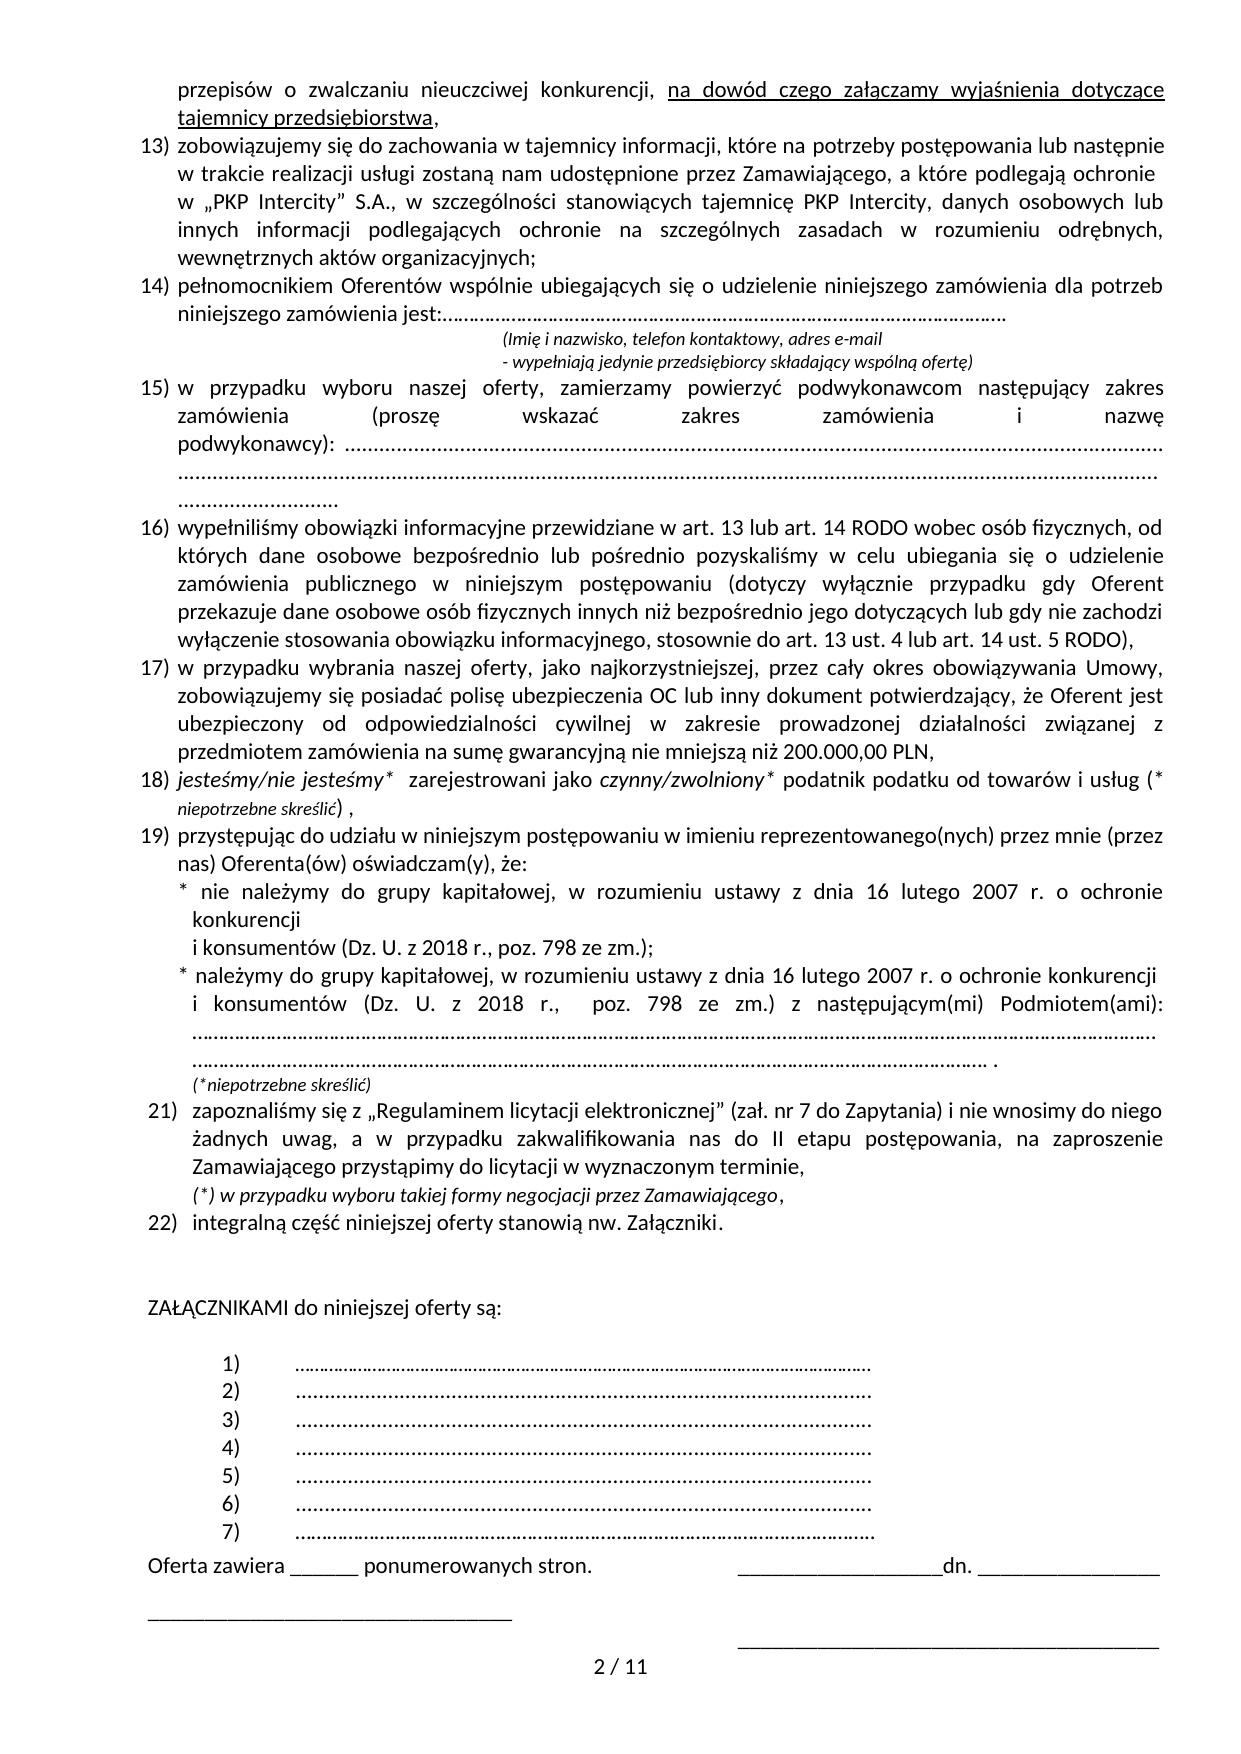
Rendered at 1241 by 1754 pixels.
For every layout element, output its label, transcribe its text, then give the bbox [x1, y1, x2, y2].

list wypełniliśmy obowiązki informacyjne przewidziane w art. 13 lub art. 14 RODO wobec osób fizycznych, od których dane osobowe bezpośrednio lub pośrednio pozyskaliśmy w celu ubiegania się o udzielenie zamówienia publicznego w niniejszym postępowaniu (dotyczy wyłącznie przypadku gdy Oferent przekazuje dane osobowe osób fizycznych innych niż bezpośrednio jego dotyczących lub gdy nie zachodzi wyłączenie stosowania obowiązku informacyjnego, stosownie do art. 13 ust. 4 lub art. 14 ust. 5 RODO), [140, 513, 1165, 653]
text 7) ……………………………………………………………………………………………….. [222, 1517, 1165, 1545]
list w przypadku wybrania naszej oferty, jako najkorzystniejszej, przez cały okres obowiązywania Umowy, zobowiązujemy się posiadać polisę ubezpieczenia OC lub inny dokument potwierdzający, że Oferent jest ubezpieczony od odpowiedzialności cywilnej w zakresie prowadzonej działalności związanej z przedmiotem zamówienia na sumę gwarancyjną nie mniejszą niż 200.000,00 PLN, [140, 653, 1165, 765]
list przystępując do udziału w niniejszym postępowaniu w imieniu reprezentowanego(nych) przez mnie (przez nas) Oferenta(ów) oświadczam(y), że: [140, 821, 1165, 877]
text 2) .................................................................................................... [222, 1377, 1165, 1405]
text * nie należymy do grupy kapitałowej, w rozumieniu ustawy z dnia 16 lutego 2007 r. o ochronie konkurencji i konsumentów (Dz. U. z 2018 r., poz. 798 ze zm.); [177, 877, 1165, 961]
list zobowiązujemy się do zachowania w tajemnicy informacji, które na potrzeby postępowania lub następnie w trakcie realizacji usługi zostaną nam udostępnione przez Zamawiającego, a które podlegają ochronie w „PKP Intercity” S.A., w szczególności stanowiących tajemnicę PKP Intercity, danych osobowych lub innych informacji podlegających ochronie na szczególnych zasadach w rozumieniu odrębnych, wewnętrznych aktów organizacyjnych; [140, 131, 1165, 271]
text 4) .................................................................................................... [222, 1433, 1165, 1461]
text 6) .................................................................................................... [222, 1489, 1165, 1517]
text (Imię i nazwisko, telefon kontaktowy, adres e-mail [502, 327, 1165, 350]
text 1) ………………………………………………………………………………………………………… [222, 1349, 1165, 1377]
text (*) w przypadku wyboru takiej formy negocjacji przez Zamawiającego, [192, 1181, 1165, 1208]
text ________________________________ _____________________________________ [148, 1596, 1165, 1652]
text 3) .................................................................................................... [222, 1405, 1165, 1433]
list jesteśmy/nie jesteśmy* zarejestrowani jako czynny/zwolniony* podatnik podatku od towarów i usług (* niepotrzebne skreślić) , [140, 765, 1165, 821]
text - wypełniają jedynie przedsiębiorcy składający wspólną ofertę) [502, 350, 1165, 373]
text ZAŁĄCZNIKAMI do niniejszej oferty są: [148, 1293, 1165, 1321]
text 22) integralną część niniejszej oferty stanowią nw. Załączniki. [148, 1208, 1165, 1237]
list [140, 75, 1165, 131]
list pełnomocnikiem Oferentów wspólnie ubiegających się o udzielenie niniejszego zamówienia dla potrzeb niniejszego zamówienia jest:……………………………….……………………………………………………………. [140, 271, 1165, 327]
text * należymy do grupy kapitałowej, w rozumieniu ustawy z dnia 16 lutego 2007 r. o ochronie konkurencji i konsumentów (Dz. U. z 2018 r., poz. 798 ze zm.) z następującym(mi) Podmiotem(ami): ………………………………………………………………………………………………………………………………………………………………………………………………………………………………………………………………………………………………………. . [177, 961, 1165, 1073]
text 5) .................................................................................................... [222, 1461, 1165, 1489]
text 21) zapoznaliśmy się z „Regulaminem licytacji elektronicznej” (zał. nr 7 do Zapytania) i nie wnosimy do niego żadnych uwag, a w przypadku zakwalifikowania nas do II etapu postępowania, na zaproszenie Zamawiającego przystąpimy do licytacji w wyznaczonym terminie, [148, 1096, 1165, 1181]
list w przypadku wyboru naszej oferty, zamierzamy powierzyć podwykonawcom następujący zakres zamówienia (proszę wskazać zakres zamówienia i nazwę podwykonawcy): .................................................................................................................................................................................................................................................................................................................................................... [140, 373, 1165, 513]
text Oferta zawiera ______ ponumerowanych stron. __________________dn. ________________ [148, 1551, 1165, 1579]
text (*niepotrzebne skreślić) [177, 1073, 1165, 1096]
